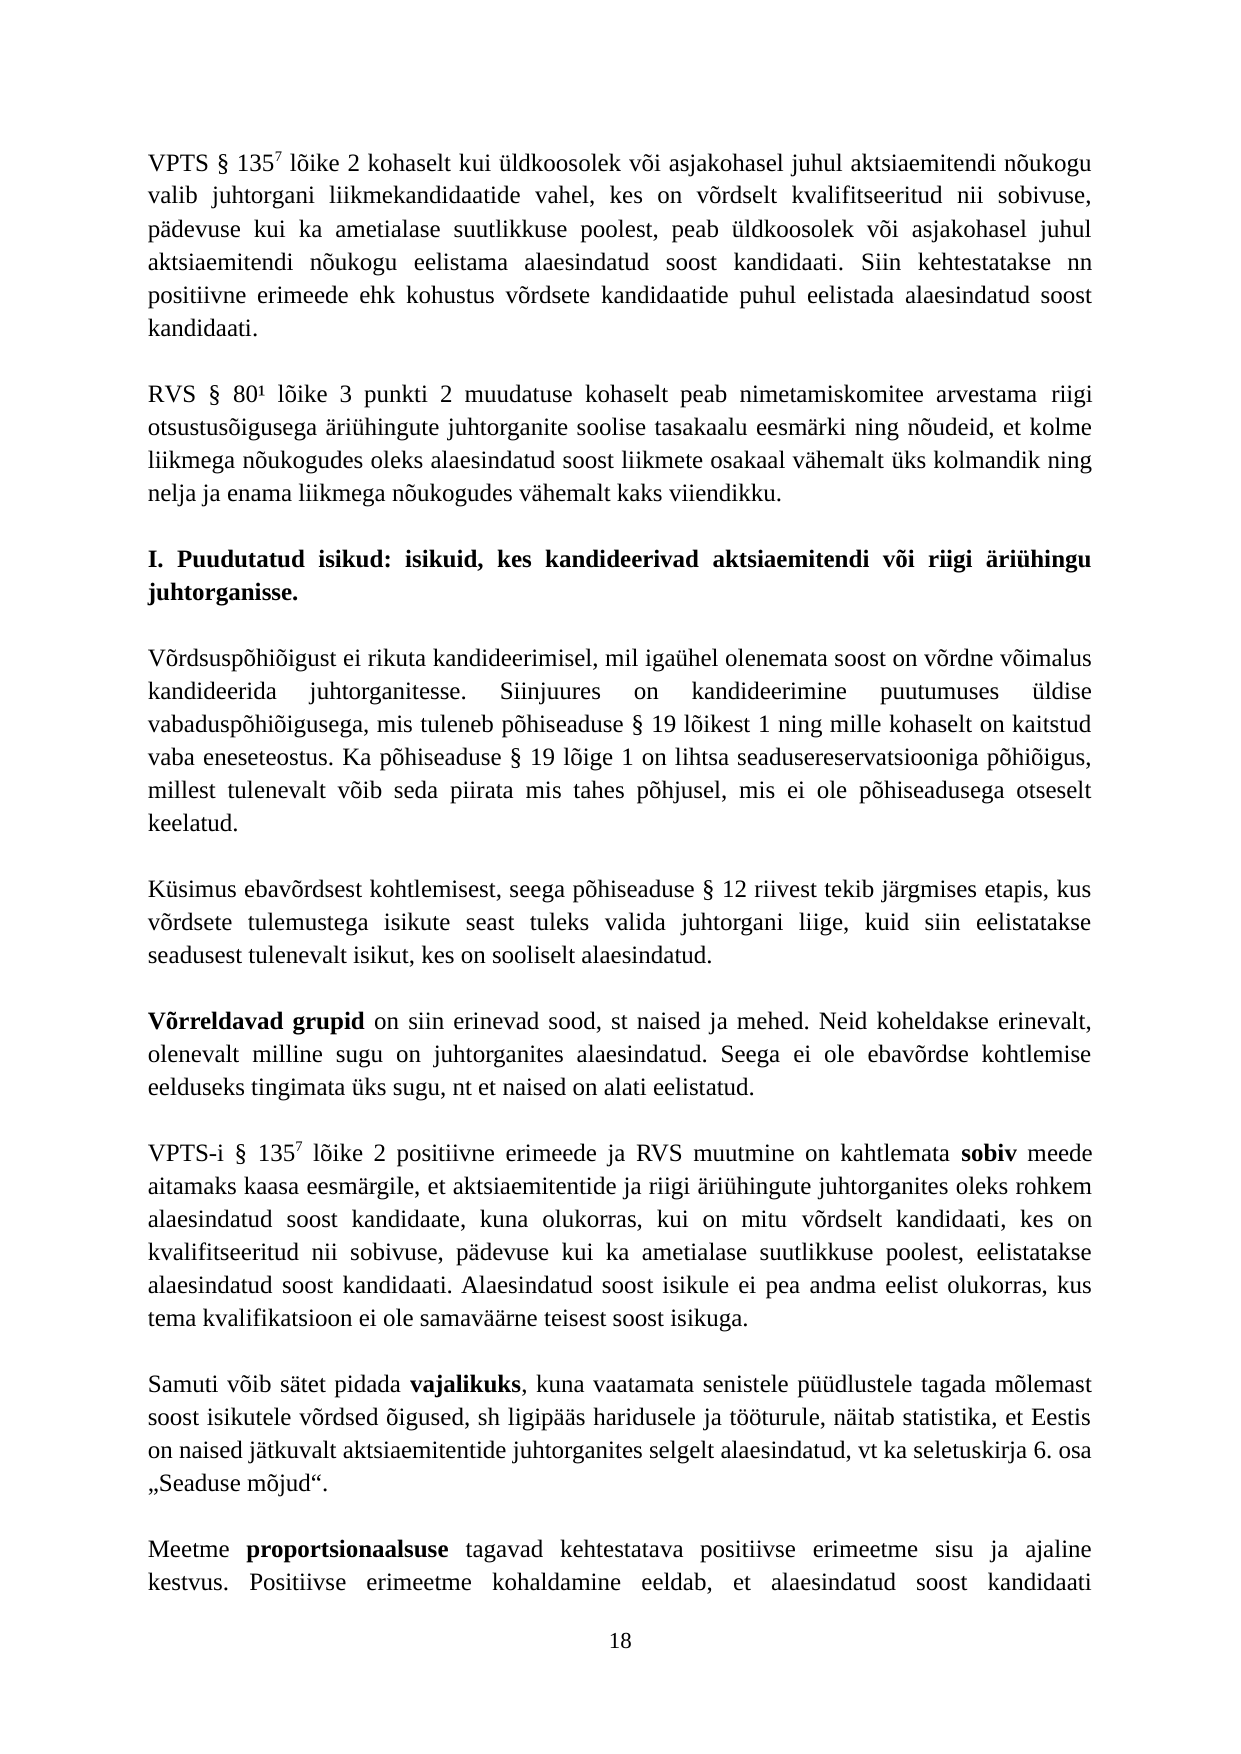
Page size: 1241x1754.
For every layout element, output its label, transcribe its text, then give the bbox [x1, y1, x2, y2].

text Küsimus ebavõrdsest kohtlemisest, seega põhiseaduse § 12 riivest tekib järgmises etapis, kus võrdsete tulemustega isikute seast tuleks valida juhtorgani liige, kuid siin eelistatakse seadusest tulenevalt isikut, kes on sooliselt alaesindatud. [148, 936, 1093, 969]
text VPTS-i § 1357 lõike 2 positiivne erimeede ja RVS muutmine on kahtlemata sobiv meede aitamaks kaasa eesmärgile, et aktsiaemitentide ja riigi äriühingute juhtorganites oleks rohkem alaesindatud soost kandidaate, kuna olukorras, kui on mitu võrdselt kandidaati, kes on kvalifitseeritud nii sobivuse, pädevuse kui ka ametialase suutlikkuse poolest, eelistatakse alaesindatud soost kandidaati. Alaesindatud soost isikule ei pea andma eelist olukorras, kus tema kvalifikatsioon ei ole samaväärne teisest soost isikuga. [148, 1138, 1093, 1171]
text Samuti võib sätet pidada vajalikuks, kuna vaatamata senistele püüdlustele tagada mõlemast soost isikutele võrdsed õigused, sh ligipääs haridusele ja tööturule, näitab statistika, et Eestis on naised jätkuvalt aktsiaemitentide juhtorganites selgelt alaesindatud, vt ka seletuskirja 6. osa „Seaduse mõjud“. [148, 1464, 1093, 1497]
text VPTS § 1357 lõike 2 kohaselt kui üldkoosolek või asjakohasel juhul aktsiaemitendi nõukogu valib juhtorgani liikmekandidaatide vahel, kes on võrdselt kvalifitseeritud nii sobivuse, pädevuse kui ka ametialase suutlikkuse poolest, peab üldkoosolek või asjakohasel juhul aktsiaemitendi nõukogu eelistama alaesindatud soost kandidaati. Siin kehtestatakse nn positiivne erimeede ehk kohustus võrdsete kandidaatide puhul eelistada alaesindatud soost kandidaati. [148, 148, 1093, 341]
text RVS § 80¹ lõike 3 punkti 2 muudatuse kohaselt peab nimetamiskomitee arvestama riigi otsustusõigusega äriühingute juhtorganite soolise tasakaalu eesmärki ning nõudeid, et kolme liikmega nõukogudes oleks alaesindatud soost liikmete osakaal vähemalt üks kolmandik ning nelja ja enama liikmega nõukogudes vähemalt kaks viiendikku. [148, 379, 1093, 507]
text I. Puudutatud isikud: isikuid, kes kandideerivad aktsiaemitendi või riigi äriühingu juhtorganisse. [148, 573, 1093, 606]
text Võrdsuspõhiõigust ei rikuta kandideerimisel, mil igaühel olenemata soost on võrdne võimalus kandideerida juhtorganitesse. Siinjuures on kandideerimine puutumuses üldise vabaduspõhiõigusega, mis tuleneb põhiseaduse § 19 lõikest 1 ning mille kohaselt on kaitstud vaba eneseteostus. Ka põhiseaduse § 19 lõige 1 on lihtsa seadusereservatsiooniga põhiõigus, millest tulenevalt võib seda piirata mis tahes põhjusel, mis ei ole põhiseadusega otseselt keelatud. [148, 804, 1093, 837]
text Võrreldavad grupid on siin erinevad sood, st naised ja mehed. Neid koheldakse erinevalt, olenevalt milline sugu on juhtorganites alaesindatud. Seega ei ole ebavõrdse kohtlemise eelduseks tingimata üks sugu, nt et naised on alati eelistatud. [148, 1068, 1093, 1101]
text VPTS-i § 1357 lõike 2 positiivne erimeede ja RVS muutmine on kahtlemata sobiv meede aitamaks kaasa eesmärgile, et aktsiaemitentide ja riigi äriühingute juhtorganites oleks rohkem alaesindatud soost kandidaate, kuna olukorras, kui on mitu võrdselt kandidaati, kes on kvalifitseeritud nii sobivuse, pädevuse kui ka ametialase suutlikkuse poolest, eelistatakse alaesindatud soost kandidaati. Alaesindatud soost isikule ei pea andma eelist olukorras, kus tema kvalifikatsioon ei ole samaväärne teisest soost isikuga. [148, 1200, 1093, 1332]
